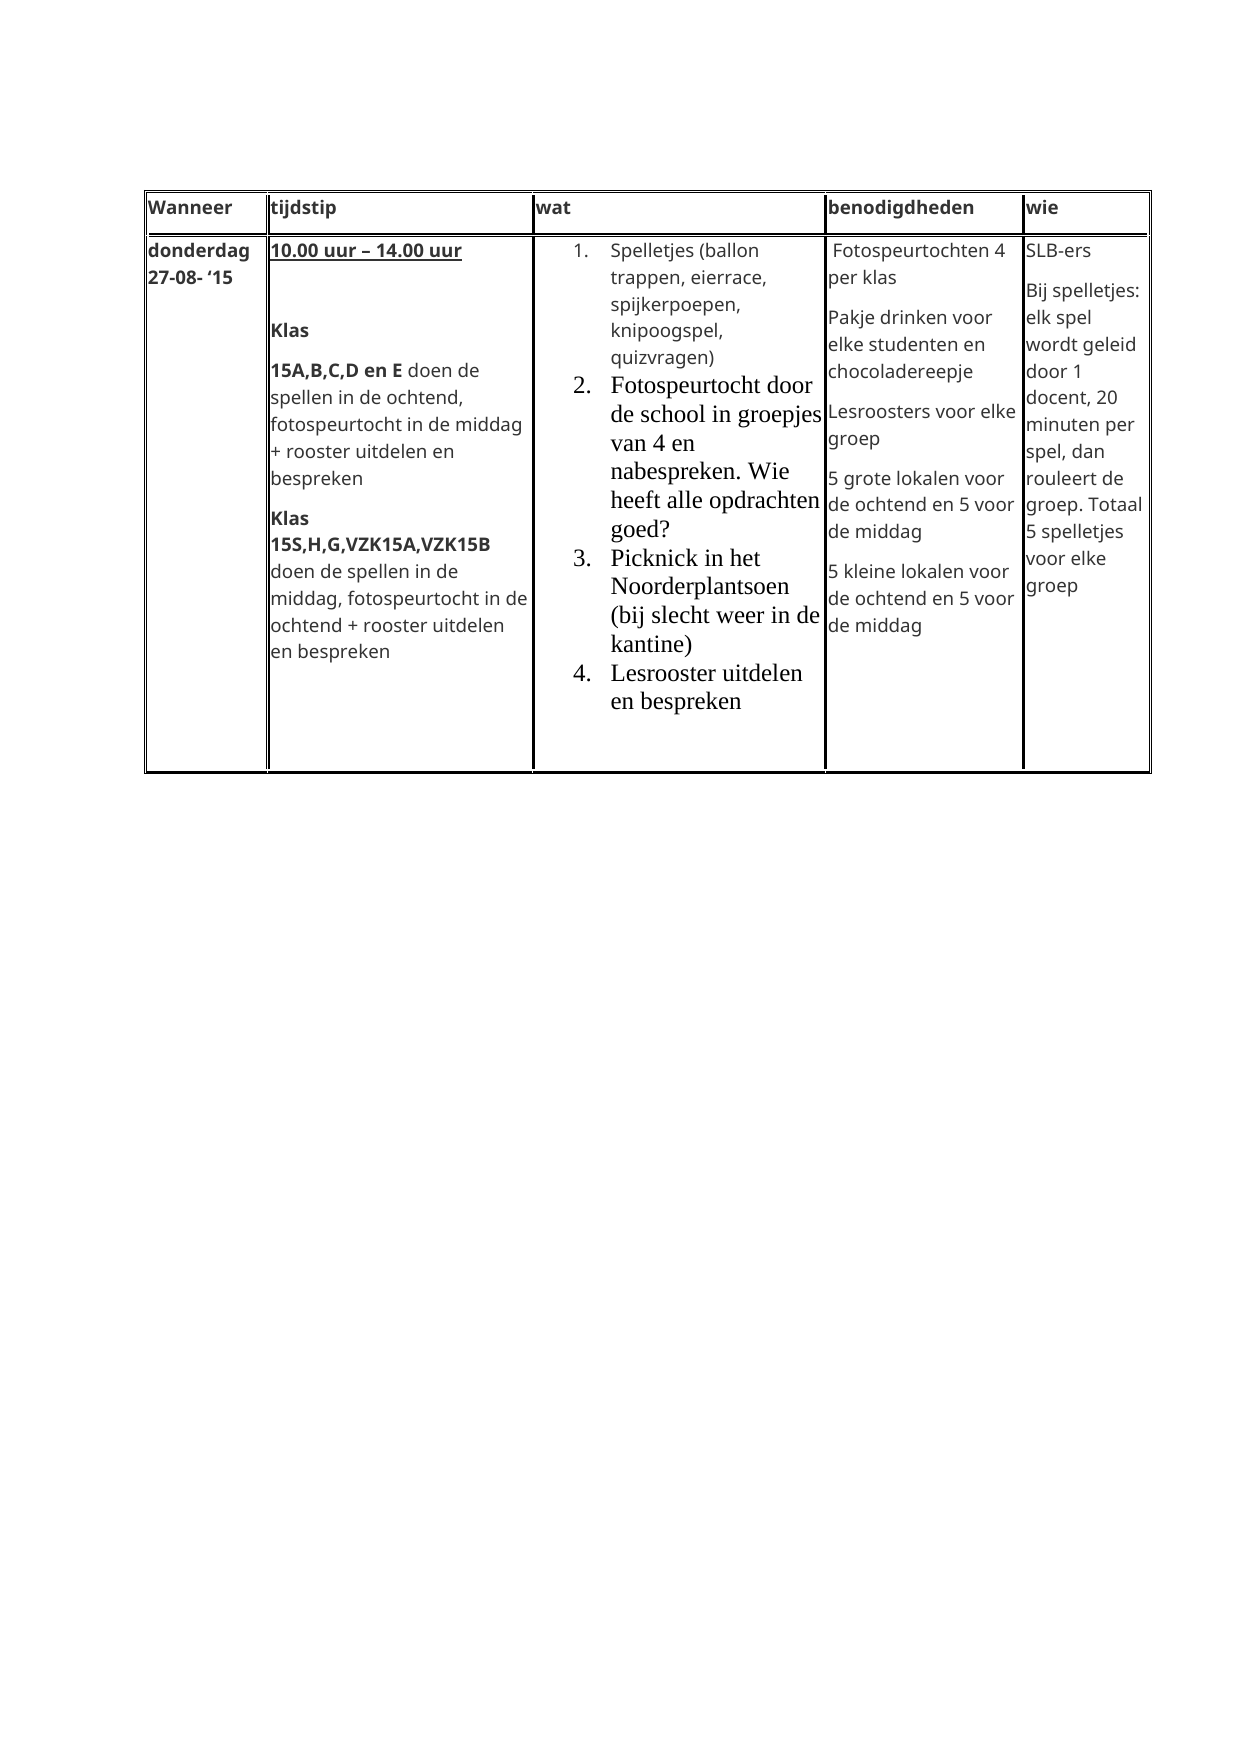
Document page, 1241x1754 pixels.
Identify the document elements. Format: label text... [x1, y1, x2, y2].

table_header benodigdheden [825, 193, 1023, 233]
table_header tijdstip [268, 191, 533, 233]
table_cell SLB-ers Bij spelletjes: elk spel wordt geleid door 1 docent, 20 minuten per spel, dan rouleert de groep. Totaal 5 spelletjes voor elke groep [1023, 233, 1149, 771]
table_cell 10.00 uur – 14.00 uur Klas 15A,B,C,D en E doen de spellen in de ochtend, fotospeurtocht in de middag + rooster uitdelen en bespreken Klas 15S,H,G,VZK15A,VZK15B doen de spellen in de middag, fotospeurtocht in de ochtend + rooster uitdelen en bespreken [268, 237, 533, 771]
table_cell donderdag 27-08- ‘15 [147, 233, 268, 771]
table_header wat [533, 193, 825, 233]
table_cell Fotospeurtochten 4 per klas Pakje drinken voor elke studenten en chocoladereepje Lesroosters voor elke groep 5 grote lokalen voor de ochtend en 5 voor de middag 5 kleine lokalen voor de ochtend en 5 voor de middag [825, 237, 1023, 771]
table_header wie [1023, 193, 1149, 233]
table_cell Spelletjes (ballon trappen, eierrace, spijkerpoepen, knipoogspel, quizvragen) Fotospeurtocht door de school in groepjes van 4 en nabespreken. Wie heeft alle opdrachten goed? Picknick in het Noorderplantsoen (bij slecht weer in de kantine) Lesrooster uitdelen en bespreken [533, 237, 825, 771]
table_header Wanneer [145, 191, 268, 233]
